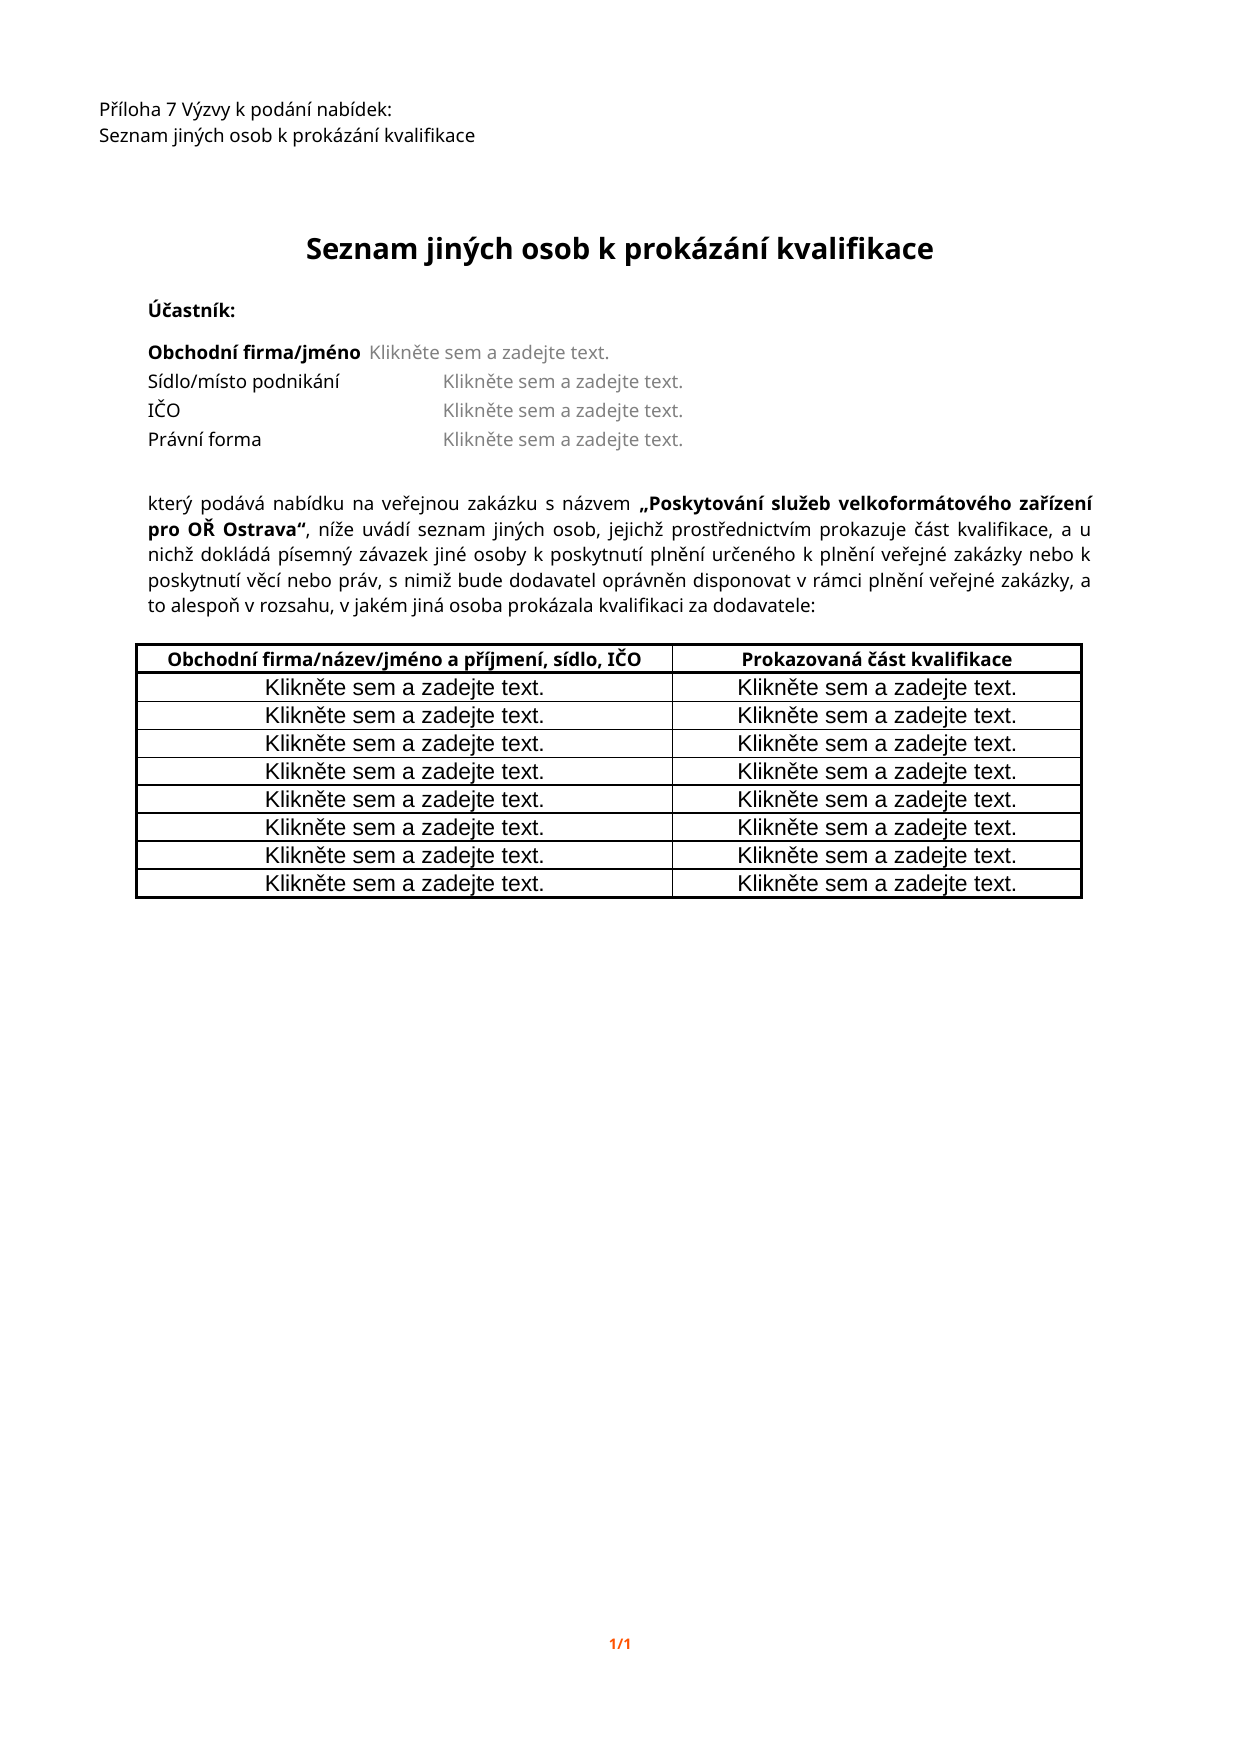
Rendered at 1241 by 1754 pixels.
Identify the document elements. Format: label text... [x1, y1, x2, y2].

text Sídlo/místo podnikání [148, 365, 1093, 394]
text Účastník: [148, 293, 1093, 324]
table_header Prokazovaná část kvalifikace [673, 646, 1080, 671]
text Obchodní firma/jméno [148, 336, 1093, 365]
text IČO [148, 394, 1093, 423]
title Seznam jiných osob k prokázání kvalifikace [148, 228, 1093, 268]
text Právní forma [148, 423, 1093, 452]
text který podává nabídku na veřejnou zakázku s názvem „Poskytování služeb velkoformátového zařízení pro OŘ Ostrava“, níže uvádí seznam jiných osob, jejichž prostřednictvím prokazuje část kvalifikace, a u nichž dokládá písemný závazek jiné osoby k poskytnutí plnění určeného k plnění veřejné zakázky nebo k poskytnutí věcí nebo práv, s nimiž bude dodavatel oprávněn disponovat v rámci plnění veřejné zakázky, a to alespoň v rozsahu, v jakém jiná osoba prokázala kvalifikaci za dodavatele: [148, 490, 1093, 618]
table_header Obchodní firma/název/jméno a příjmení, sídlo, IČO [138, 646, 672, 671]
